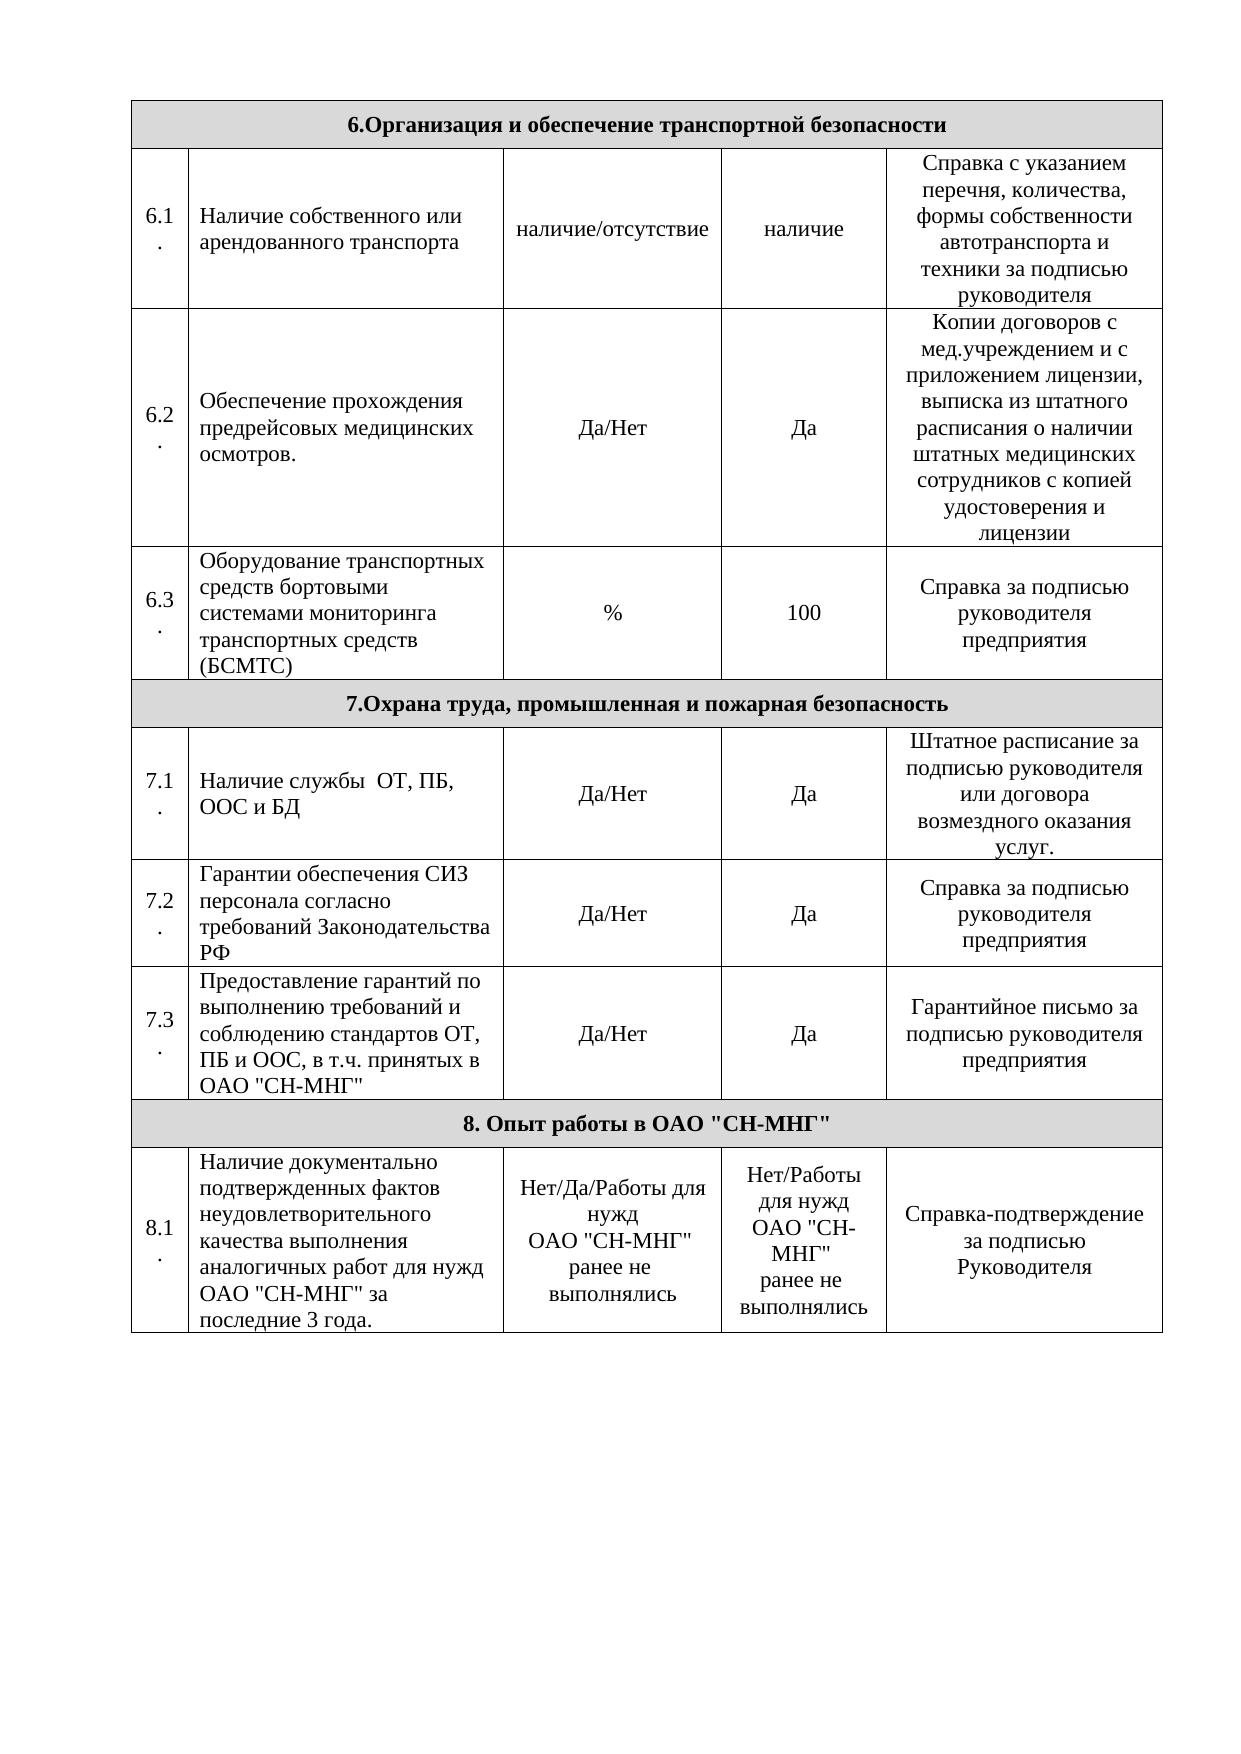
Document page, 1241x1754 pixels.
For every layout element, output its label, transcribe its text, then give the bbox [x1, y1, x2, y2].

table_cell Предоставление гарантий по выполнению требований и соблюдению стандартов ОТ, ПБ и ООС, в т.ч. принятых в ОАО "СН-МНГ" [189, 967, 503, 1099]
table_cell Штатное расписание за подписью руководителя или договора возмездного оказания услуг. [887, 728, 1162, 859]
table_cell 8. Опыт работы в ОАО "СН-МНГ" [132, 1100, 1162, 1147]
table_cell Да/Нет [504, 728, 721, 859]
table_cell 6.2. [132, 309, 188, 546]
table_cell 7.Охрана труда, промышленная и пожарная безопасность [132, 680, 1162, 727]
table_cell Справка-подтверждение за подписью Руководителя [887, 1148, 1162, 1332]
table_cell Справка за подписью руководителя предприятия [887, 860, 1162, 966]
table_cell Нет/Да/Работы для нужд ОАО "СН-МНГ" ранее не выполнялись [504, 1148, 721, 1332]
table_cell Обеспечение прохождения предрейсовых медицинских осмотров. [189, 309, 503, 546]
table_cell Наличие собственного или арендованного транспорта [189, 149, 503, 307]
table_cell Да [722, 728, 886, 859]
table_cell 6.3. [132, 547, 188, 678]
table_cell Наличие службы ОТ, ПБ, ООС и БД [189, 728, 503, 859]
table_cell Да/Нет [504, 860, 721, 966]
table_cell Да [722, 967, 886, 1099]
table_cell 8.1. [132, 1148, 188, 1332]
table_cell Справка с указанием перечня, количества, формы собственности автотранспорта и техники за подписью руководителя [887, 149, 1162, 307]
table_cell наличие [722, 149, 886, 307]
table_cell 7.3. [132, 967, 188, 1099]
table_cell Нет/Работы для нужд ОАО "СН-МНГ" ранее не выполнялись [722, 1148, 886, 1332]
table_cell Да [722, 309, 886, 546]
table_cell 7.2. [132, 860, 188, 966]
table_cell Оборудование транспортных средств бортовыми системами мониторинга транспортных средств (БСМТС) [189, 547, 503, 678]
table_cell 7.1. [132, 728, 188, 859]
table_cell Да/Нет [504, 967, 721, 1099]
table_cell 6.1. [132, 149, 188, 307]
table_cell Копии договоров с мед.учреждением и с приложением лицензии, выписка из штатного расписания о наличии штатных медицинских сотрудников с копией удостоверения и лицензии [887, 309, 1162, 546]
table_cell 6.Организация и обеспечение транспортной безопасности [132, 101, 1162, 148]
table_cell Гарантии обеспечения СИЗ персонала согласно требований Законодательства РФ [189, 860, 503, 966]
table_cell Да [722, 860, 886, 966]
table_cell Справка за подписью руководителя предприятия [887, 547, 1162, 678]
table_cell 100 [722, 547, 886, 678]
table_cell Наличие документально подтвержденных фактов неудовлетворительного качества выполнения аналогичных работ для нужд ОАО "СН-МНГ" за последние 3 года. [189, 1148, 503, 1332]
table_cell Да/Нет [504, 309, 721, 546]
table_cell наличие/отсутствие [504, 149, 721, 307]
table_cell Гарантийное письмо за подписью руководителя предприятия [887, 967, 1162, 1099]
table_cell % [504, 547, 721, 678]
